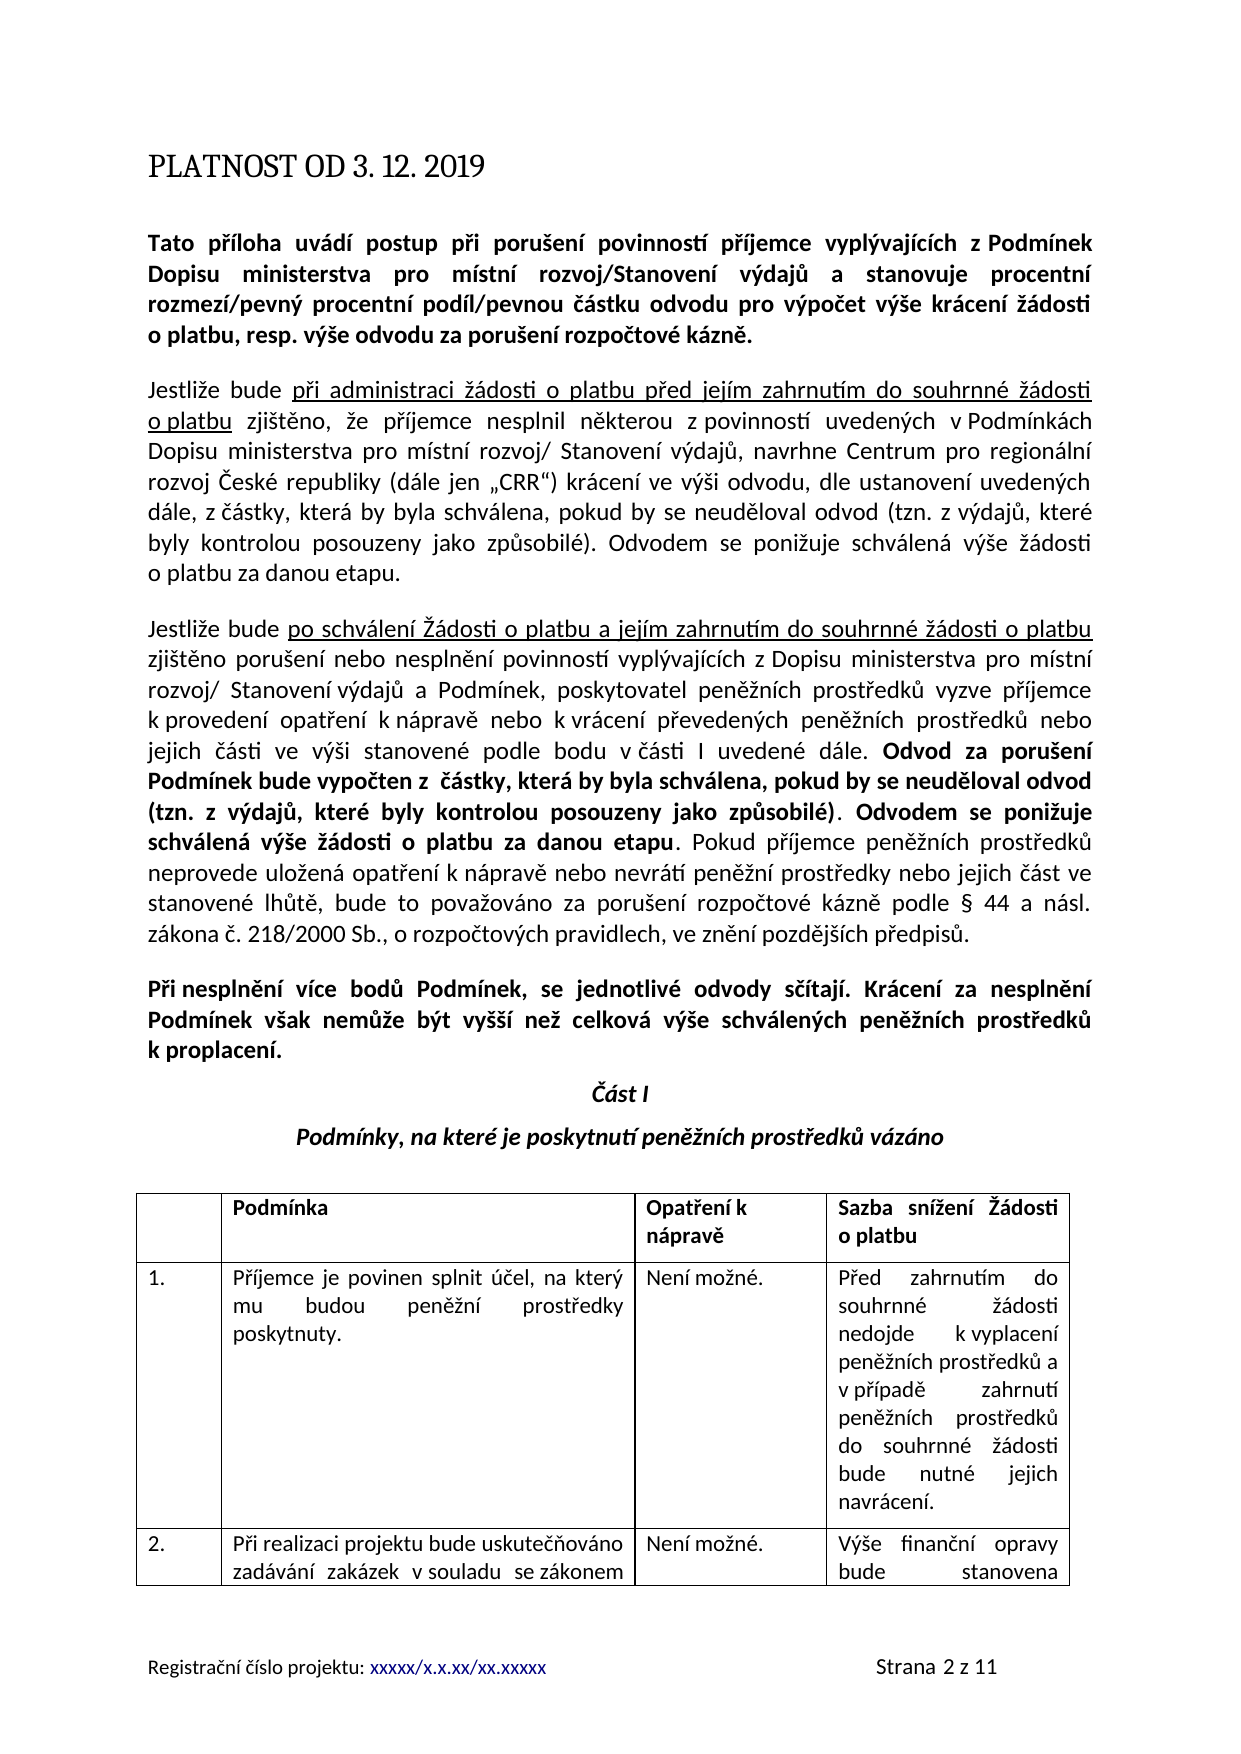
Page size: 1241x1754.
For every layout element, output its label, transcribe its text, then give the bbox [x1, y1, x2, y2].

table_header Sazba snížení Žádosti o platbu [827, 1194, 1069, 1262]
table_cell 2. [137, 1529, 221, 1585]
table_cell Není možné. [636, 1529, 826, 1585]
text Jestliže bude po schválení Žádosti o platbu a jejím zahrnutím do souhrnné žádosti o platbu zjištěno porušení nebo nesplnění povinností vyplývajících z Dopisu ministerstva pro místní rozvoj/ Stanovení výdajů a Podmínek, poskytovatel peněžních prostředků vyzve příjemce k provedení opatření k nápravě nebo k vrácení převedených peněžních prostředků nebo jejich části ve výši stanovené podle bodu v části I uvedené dále. Odvod za porušení Podmínek bude vypočten z částky, která by byla schválena, pokud by se neuděloval odvod (tzn. z výdajů, které byly kontrolou posouzeny jako způsobilé). Odvodem se ponižuje schválená výše žádosti o platbu za danou etapu. Pokud příjemce peněžních prostředků neprovede uložená opatření k nápravě nebo nevrátí peněžní prostředky nebo jejich část ve stanovené lhůtě, bude to považováno za porušení rozpočtové kázně podle § 44 a násl. zákona č. 218/2000 Sb., o rozpočtových pravidlech, ve znění pozdějších předpisů. [148, 613, 1092, 949]
subtitle Při nesplnění více bodů Podmínek, se jednotlivé odvody sčítají. Krácení za nesplnění Podmínek však nemůže být vyšší než celková výše schválených peněžních prostředků k proplacení. [148, 974, 1092, 1065]
table_cell Není možné. [636, 1263, 826, 1528]
text pLATNOST OD 3. 12. 2019 [148, 148, 1092, 186]
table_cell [827, 1529, 1069, 1585]
table_cell Příjemce je povinen splnit účel, na který mu budou peněžní prostředky poskytnuty. [222, 1263, 634, 1528]
table_header Opatření k nápravě [636, 1194, 826, 1262]
table_header [137, 1194, 221, 1262]
subtitle Část I [148, 1078, 1092, 1108]
text Tato příloha uvádí postup při porušení povinností příjemce vyplývajících z Podmínek Dopisu ministerstva pro místní rozvoj/Stanovení výdajů a stanovuje procentní rozmezí/pevný procentní podíl/pevnou částku odvodu pro výpočet výše krácení žádosti o platbu, resp. výše odvodu za porušení rozpočtové kázně. [148, 227, 1092, 349]
subtitle Podmínky, na které je poskytnutí peněžních prostředků vázáno [148, 1121, 1092, 1151]
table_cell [222, 1529, 634, 1585]
text Jestliže bude při administraci žádosti o platbu před jejím zahrnutím do souhrnné žádosti o platbu zjištěno, že příjemce nesplnil některou z povinností uvedených v Podmínkách Dopisu ministerstva pro místní rozvoj/ Stanovení výdajů, navrhne Centrum pro regionální rozvoj České republiky (dále jen „CRR“) krácení ve výši odvodu, dle ustanovení uvedených dále, z částky, která by byla schválena, pokud by se neuděloval odvod (tzn. z výdajů, které byly kontrolou posouzeny jako způsobilé). Odvodem se ponižuje schválená výše žádosti o platbu za danou etapu. [148, 374, 1092, 588]
table_header Podmínka [222, 1194, 634, 1262]
table_cell 1. [137, 1263, 221, 1528]
table_cell Před zahrnutím do souhrnné žádosti nedojde k vyplacení peněžních prostředků a v případě zahrnutí peněžních prostředků do souhrnné žádosti bude nutné jejich navrácení. [827, 1263, 1069, 1528]
